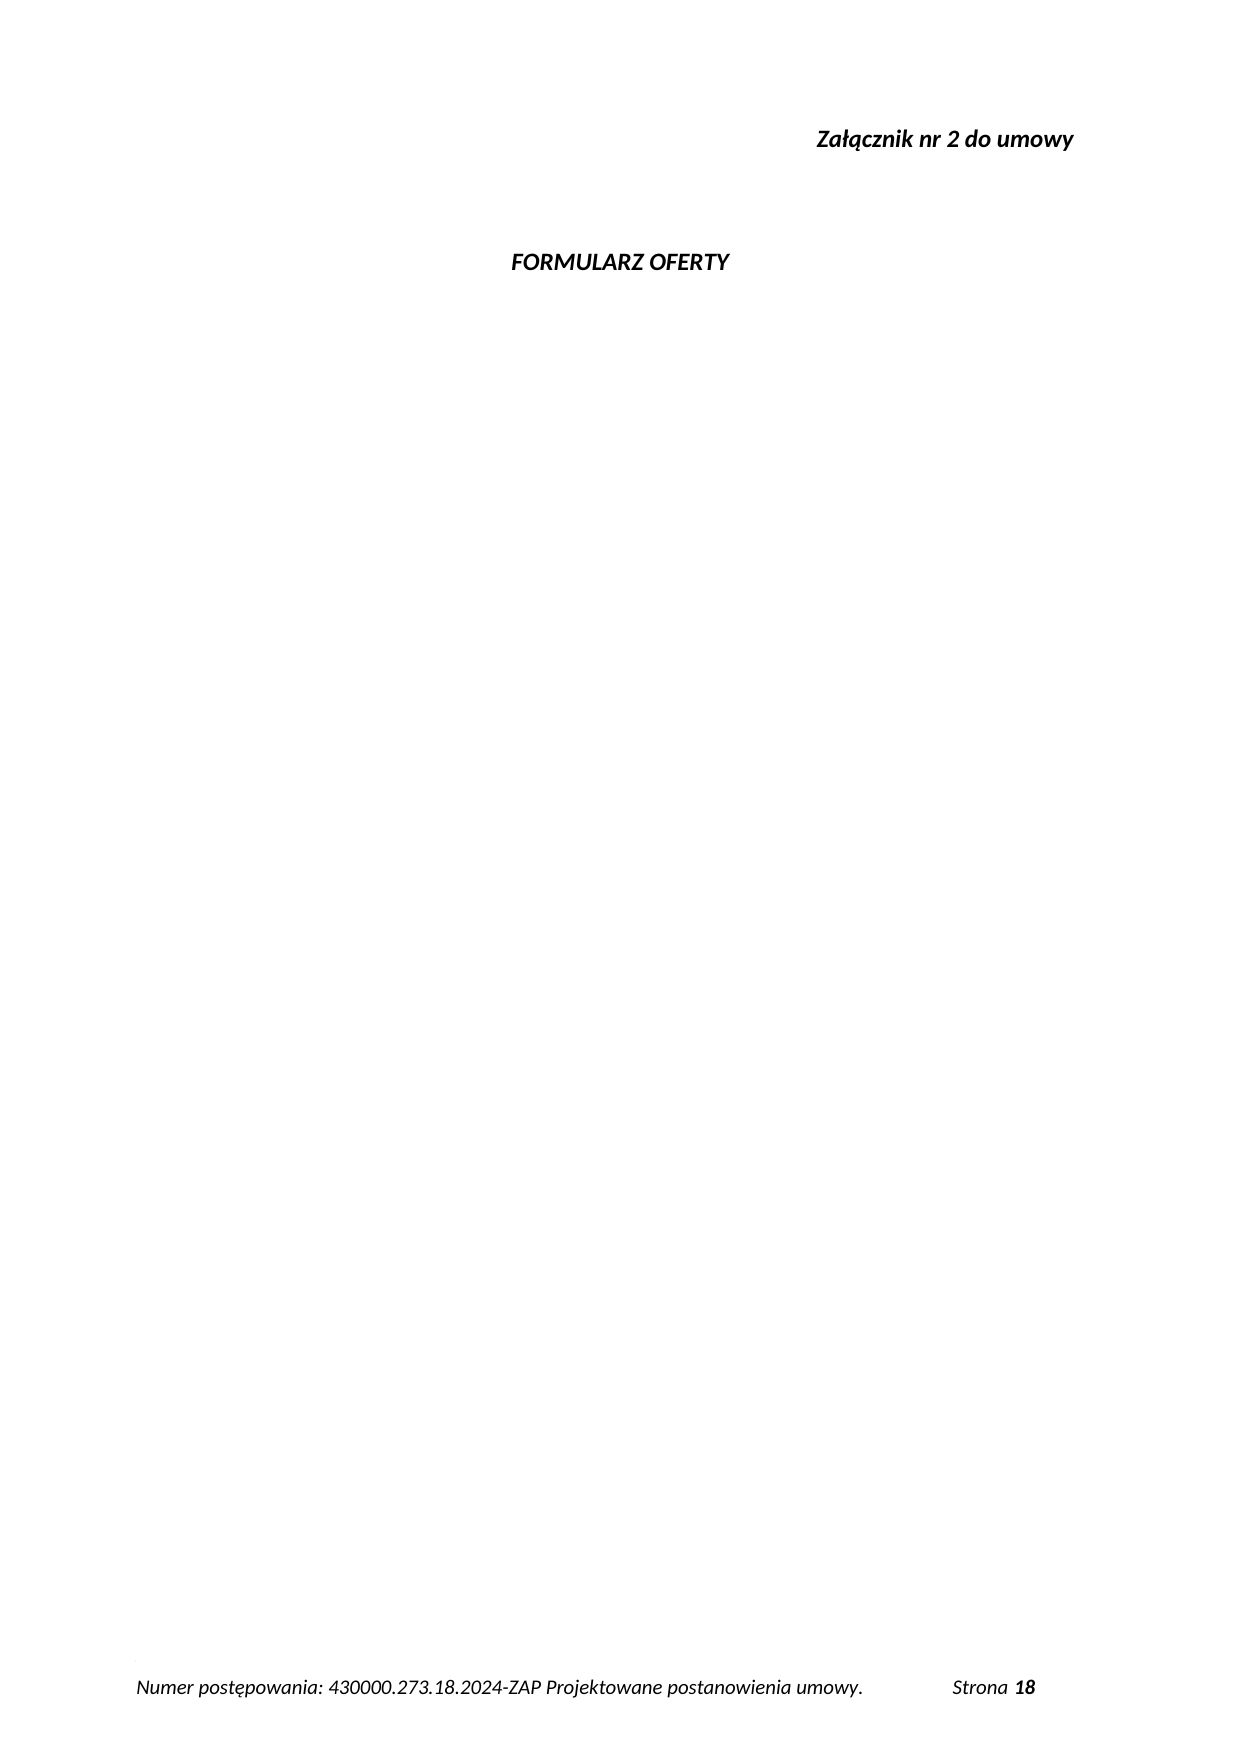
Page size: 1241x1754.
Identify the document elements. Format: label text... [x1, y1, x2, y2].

text FORMULARZ OFERTY [136, 246, 1104, 276]
text Załącznik nr 2 do umowy [136, 124, 1104, 154]
